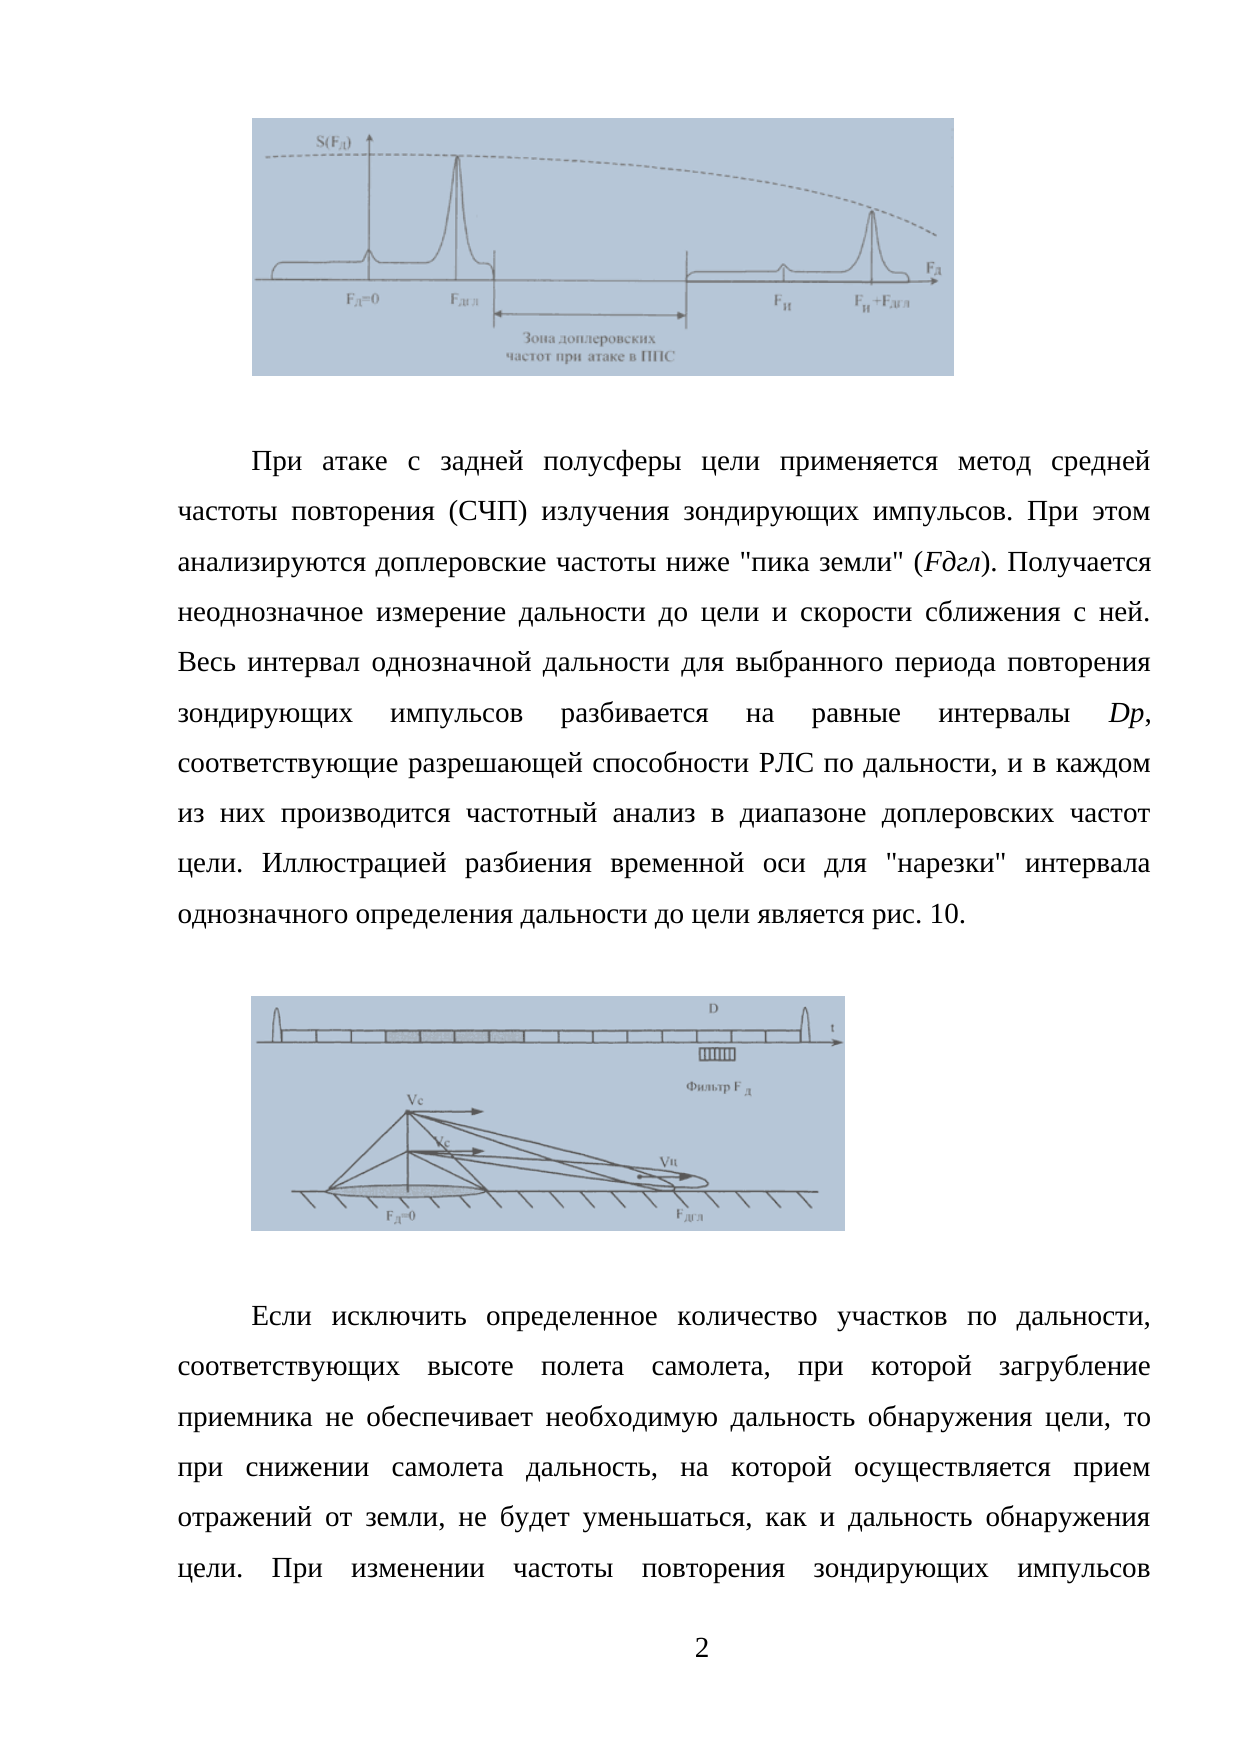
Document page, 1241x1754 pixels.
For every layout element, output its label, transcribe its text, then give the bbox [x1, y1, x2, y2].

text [177, 1298, 1152, 1583]
picture [251, 996, 845, 1231]
picture [252, 118, 954, 376]
text При атаке с задней полусферы цели применяется метод средней частоты повторения (СЧП) излучения зондирующих импульсов. При этом анализируются доплеровские частоты ниже "пика земли" (Fдгл). Получается неоднозначное измерение дальности до цели и скорости сближения с ней. Весь интервал однозначной дальности для выбранного периода повторения зондирующих импульсов разбивается на равные интервалы Dp, соответствующие разрешающей способности РЛС по дальности, и в каждом из них производится частотный анализ в диапазоне доплеровских частот цели. Иллюстрацией разбиения временной оси для "нарезки" интервала однозначного определения дальности до цели является рис. 10. [177, 443, 1152, 929]
